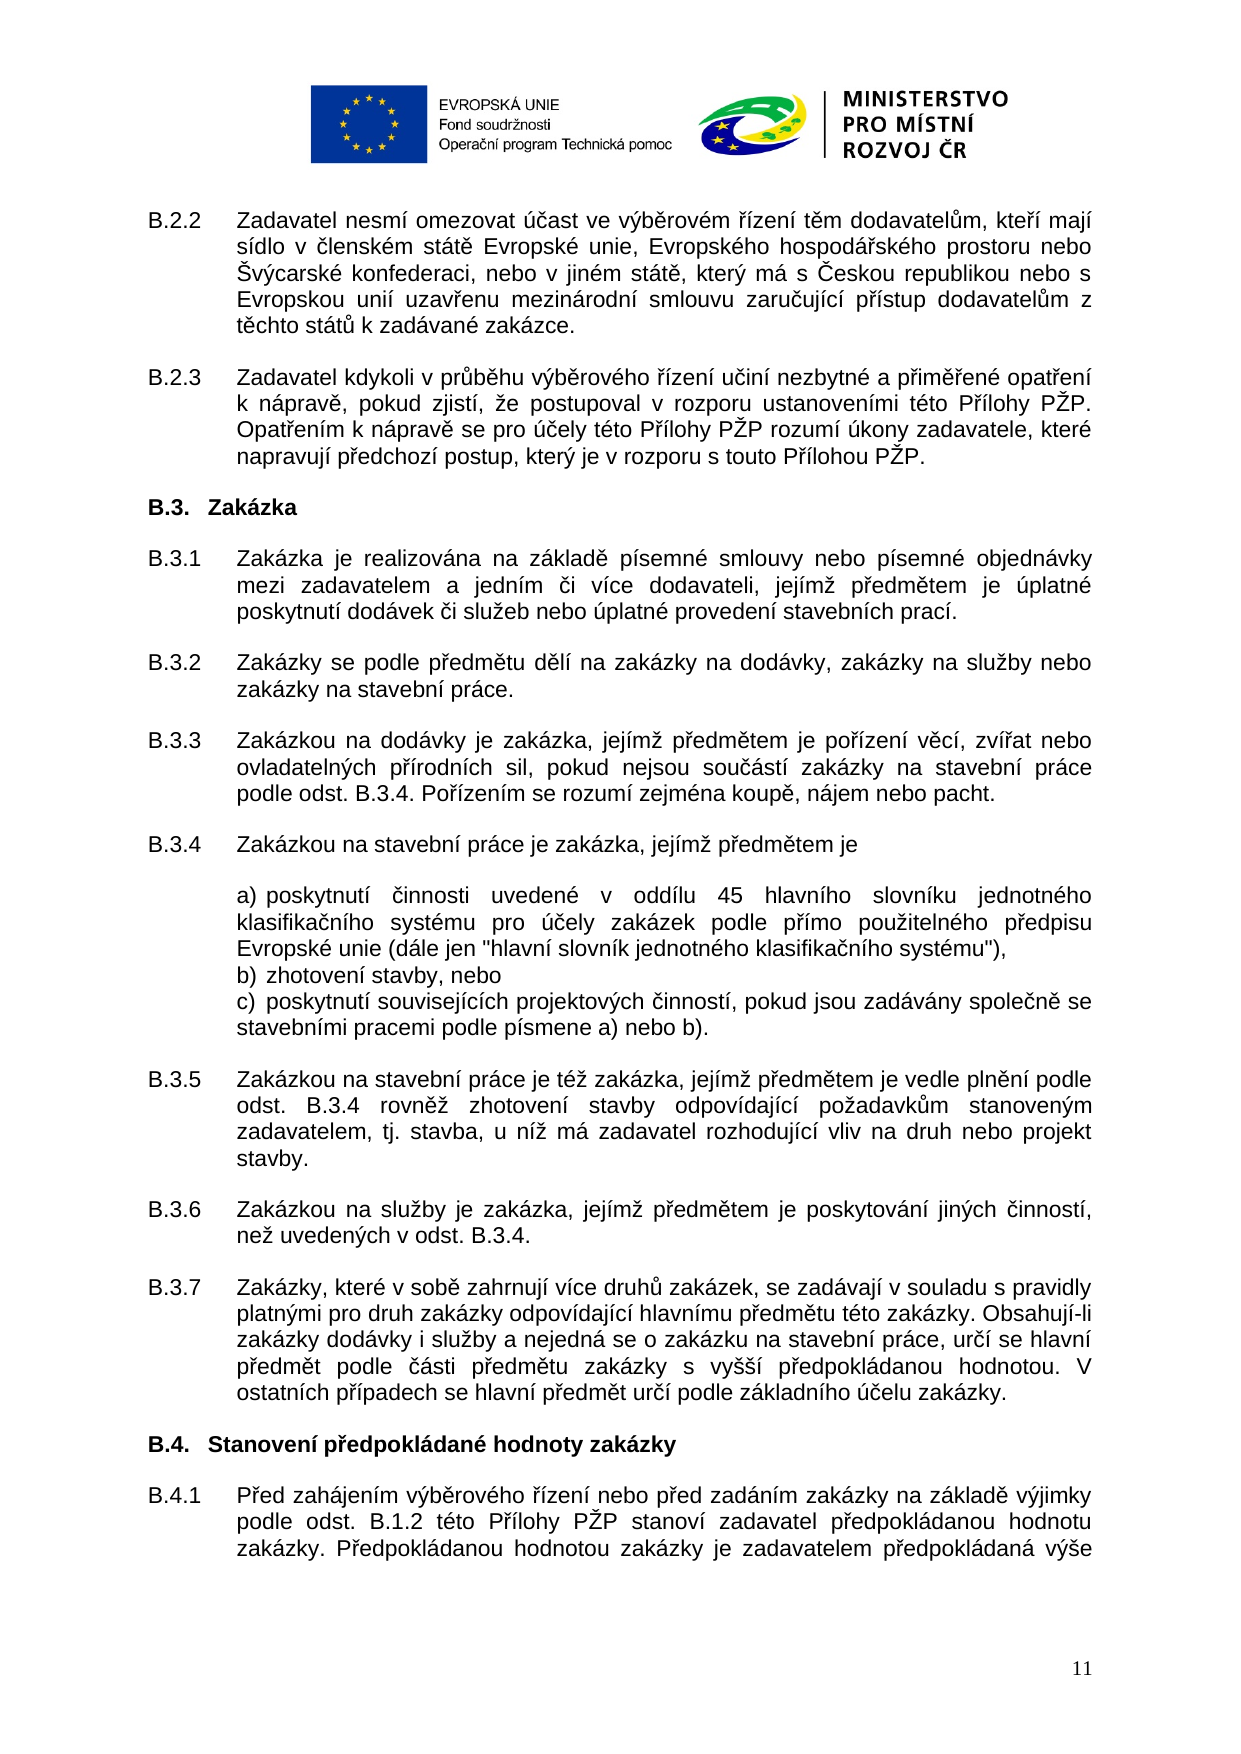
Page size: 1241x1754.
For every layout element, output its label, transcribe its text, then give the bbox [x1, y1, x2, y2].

list poskytnutí souvisejících projektových činností, pokud jsou zadávány společně se stavebními pracemi podle písmene a) nebo b). [236, 988, 1092, 1041]
list Zadavatel nesmí omezovat účast ve výběrovém řízení těm dodavatelům, kteří mají sídlo v členském státě Evropské unie, Evropského hospodářského prostoru nebo Švýcarské konfederaci, nebo v jiném státě, který má s Českou republikou nebo s Evropskou unií uzavřenu mezinárodní smlouvu zaručující přístup dodavatelům z těchto států k zadávané zakázce. [148, 207, 1092, 338]
list zhotovení stavby, nebo [236, 962, 1092, 988]
list Zakázkou na stavební práce je zakázka, jejímž předmětem je [148, 831, 1092, 857]
list Zakázky se podle předmětu dělí na zakázky na dodávky, zakázky na služby nebo zakázky na stavební práce. [148, 649, 1092, 702]
list Zakázka [148, 494, 1092, 520]
list Zakázkou na dodávky je zakázka, jejímž předmětem je pořízení věcí, zvířat nebo ovladatelných přírodních sil, pokud nejsou součástí zakázky na stavební práce podle odst. B.3.4. Pořízením se rozumí zejména koupě, nájem nebo pacht. [148, 727, 1092, 806]
list Zakázkou na stavební práce je též zakázka, jejímž předmětem je vedle plnění podle odst. B.3.4 rovněž zhotovení stavby odpovídající požadavkům stanoveným zadavatelem, tj. stavba, u níž má zadavatel rozhodující vliv na druh nebo projekt stavby. [148, 1066, 1092, 1171]
list Zadavatel kdykoli v průběhu výběrového řízení učiní nezbytné a přiměřené opatření k nápravě, pokud zjistí, že postupoval v rozporu ustanoveními této Přílohy PŽP. Opatřením k nápravě se pro účely této Přílohy PŽP rozumí úkony zadavatele, které napravují předchozí postup, který je v rozporu s touto Přílohou PŽP. [148, 363, 1092, 469]
list Stanovení předpokládané hodnoty zakázky [148, 1431, 1092, 1457]
list Zakázky, které v sobě zahrnují více druhů zakázek, se zadávají v souladu s pravidly platnými pro druh zakázky odpovídající hlavnímu předmětu této zakázky. Obsahují-li zakázky dodávky i služby a nejedná se o zakázku na stavební práce, určí se hlavní předmět podle části předmětu zakázky s vyšší předpokládanou hodnotou. V ostatních případech se hlavní předmět určí podle základního účelu zakázky. [148, 1274, 1092, 1406]
list Zakázka je realizována na základě písemné smlouvy nebo písemné objednávky mezi zadavatelem a jedním či více dodavateli, jejímž předmětem je úplatné poskytnutí dodávek či služeb nebo úplatné provedení stavebních prací. [148, 545, 1092, 624]
list poskytnutí činnosti uvedené v oddílu 45 hlavního slovníku jednotného klasifikačního systému pro účely zakázek podle přímo použitelného předpisu Evropské unie (dále jen "hlavní slovník jednotného klasifikačního systému"), [236, 882, 1092, 962]
picture [286, 59, 1033, 189]
list Zakázkou na služby je zakázka, jejímž předmětem je poskytování jiných činností, než uvedených v odst. B.3.4. [148, 1196, 1092, 1249]
